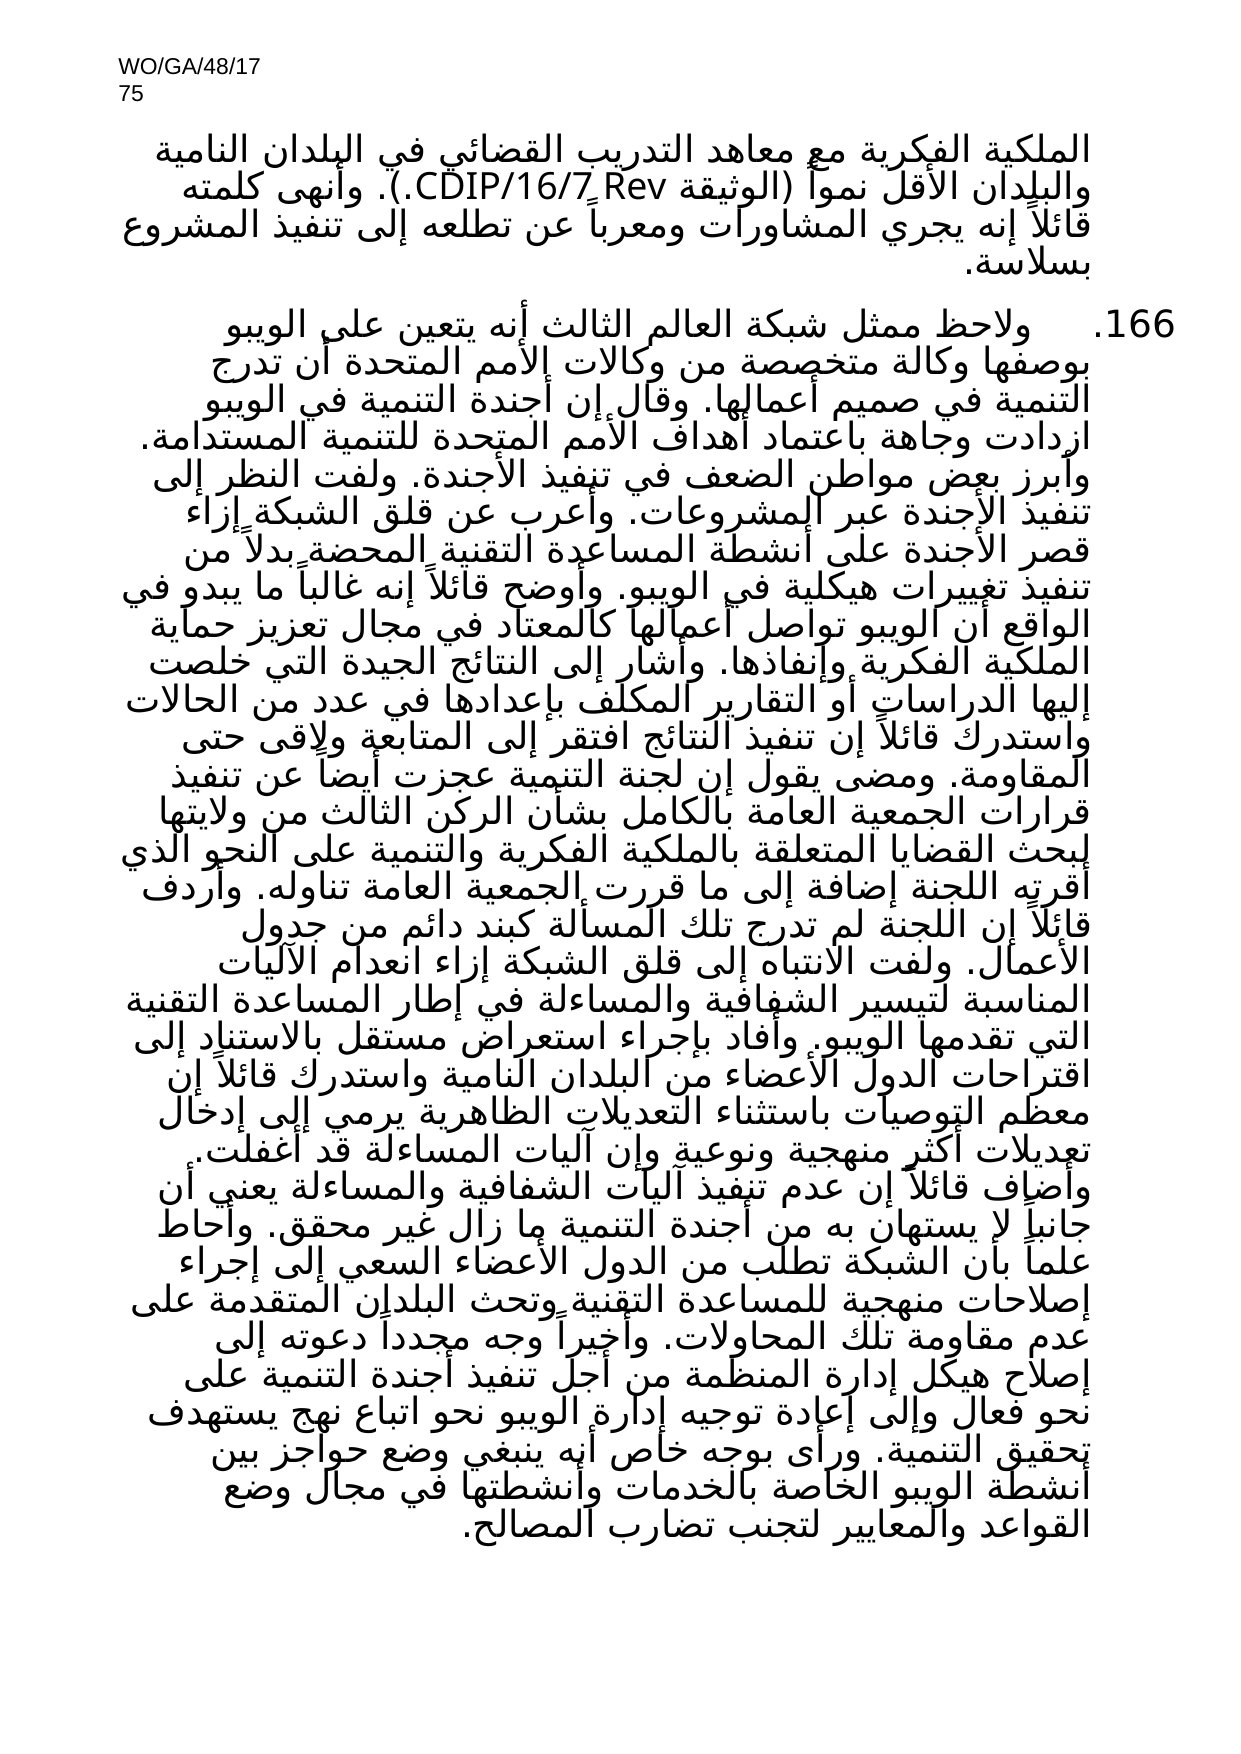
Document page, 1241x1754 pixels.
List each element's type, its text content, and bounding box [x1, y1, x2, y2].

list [118, 132, 1092, 282]
list ولاحظ ممثل شبكة العالم الثالث أنه يتعين على الويبو بوصفها وكالة متخصصة من وكالات الأمم المتحدة أن تدرج التنمية في صميم أعمالها. وقال إن أجندة التنمية في الويبو ازدادت وجاهة باعتماد أهداف الأمم المتحدة للتنمية المستدامة. وأبرز بعض مواطن الضعف في تنفيذ الأجندة. ولفت النظر إلى تنفيذ الأجندة عبر المشروعات. وأعرب عن قلق الشبكة إزاء قصر الأجندة على أنشطة المساعدة التقنية المحضة بدلاً من تنفيذ تغييرات هيكلية في الويبو. وأوضح قائلاً إنه غالباً ما يبدو في الواقع أن الويبو تواصل أعمالها كالمعتاد في مجال تعزيز حماية الملكية الفكرية وإنفاذها. وأشار إلى النتائج الجيدة التي خلصت إليها الدراسات أو التقارير المكلف بإعدادها في عدد من الحالات واستدرك قائلاً إن تنفيذ النتائج افتقر إلى المتابعة ولاقى حتى المقاومة. ومضى يقول إن لجنة التنمية عجزت أيضاً عن تنفيذ قرارات الجمعية العامة بالكامل بشأن الركن الثالث من ولايتها لبحث القضايا المتعلقة بالملكية الفكرية والتنمية على النحو الذي أقرته اللجنة إضافة إلى ما قررت الجمعية العامة تناوله. وأردف قائلاً إن اللجنة لم تدرج تلك المسألة كبند دائم من جدول الأعمال. ولفت الانتباه إلى قلق الشبكة إزاء انعدام الآليات المناسبة لتيسير الشفافية والمساءلة في إطار المساعدة التقنية التي تقدمها الويبو. وأفاد بإجراء استعراض مستقل بالاستناد إلى اقتراحات الدول الأعضاء من البلدان النامية واستدرك قائلاً إن معظم التوصيات باستثناء التعديلات الظاهرية يرمي إلى إدخال تعديلات أكثر منهجية ونوعية وإن آليات المساءلة قد أغفلت. وأضاف قائلاً إن عدم تنفيذ آليات الشفافية والمساءلة يعني أن جانباً لا يستهان به من أجندة التنمية ما زال غير محقق. وأحاط علماً بأن الشبكة تطلب من الدول الأعضاء السعي إلى إجراء إصلاحات منهجية للمساعدة التقنية وتحث البلدان المتقدمة على عدم مقاومة تلك المحاولات. وأخيراً وجه مجدداً دعوته إلى إصلاح هيكل إدارة المنظمة من أجل تنفيذ أجندة التنمية على نحو فعال وإلى إعادة توجيه إدارة الويبو نحو اتباع نهج يستهدف تحقيق التنمية. ورأى بوجه خاص أنه ينبغي وضع حواجز بين أنشطة الويبو الخاصة بالخدمات وأنشطتها في مجال وضع القواعد والمعايير لتجنب تضارب المصالح. [118, 307, 1092, 1545]
